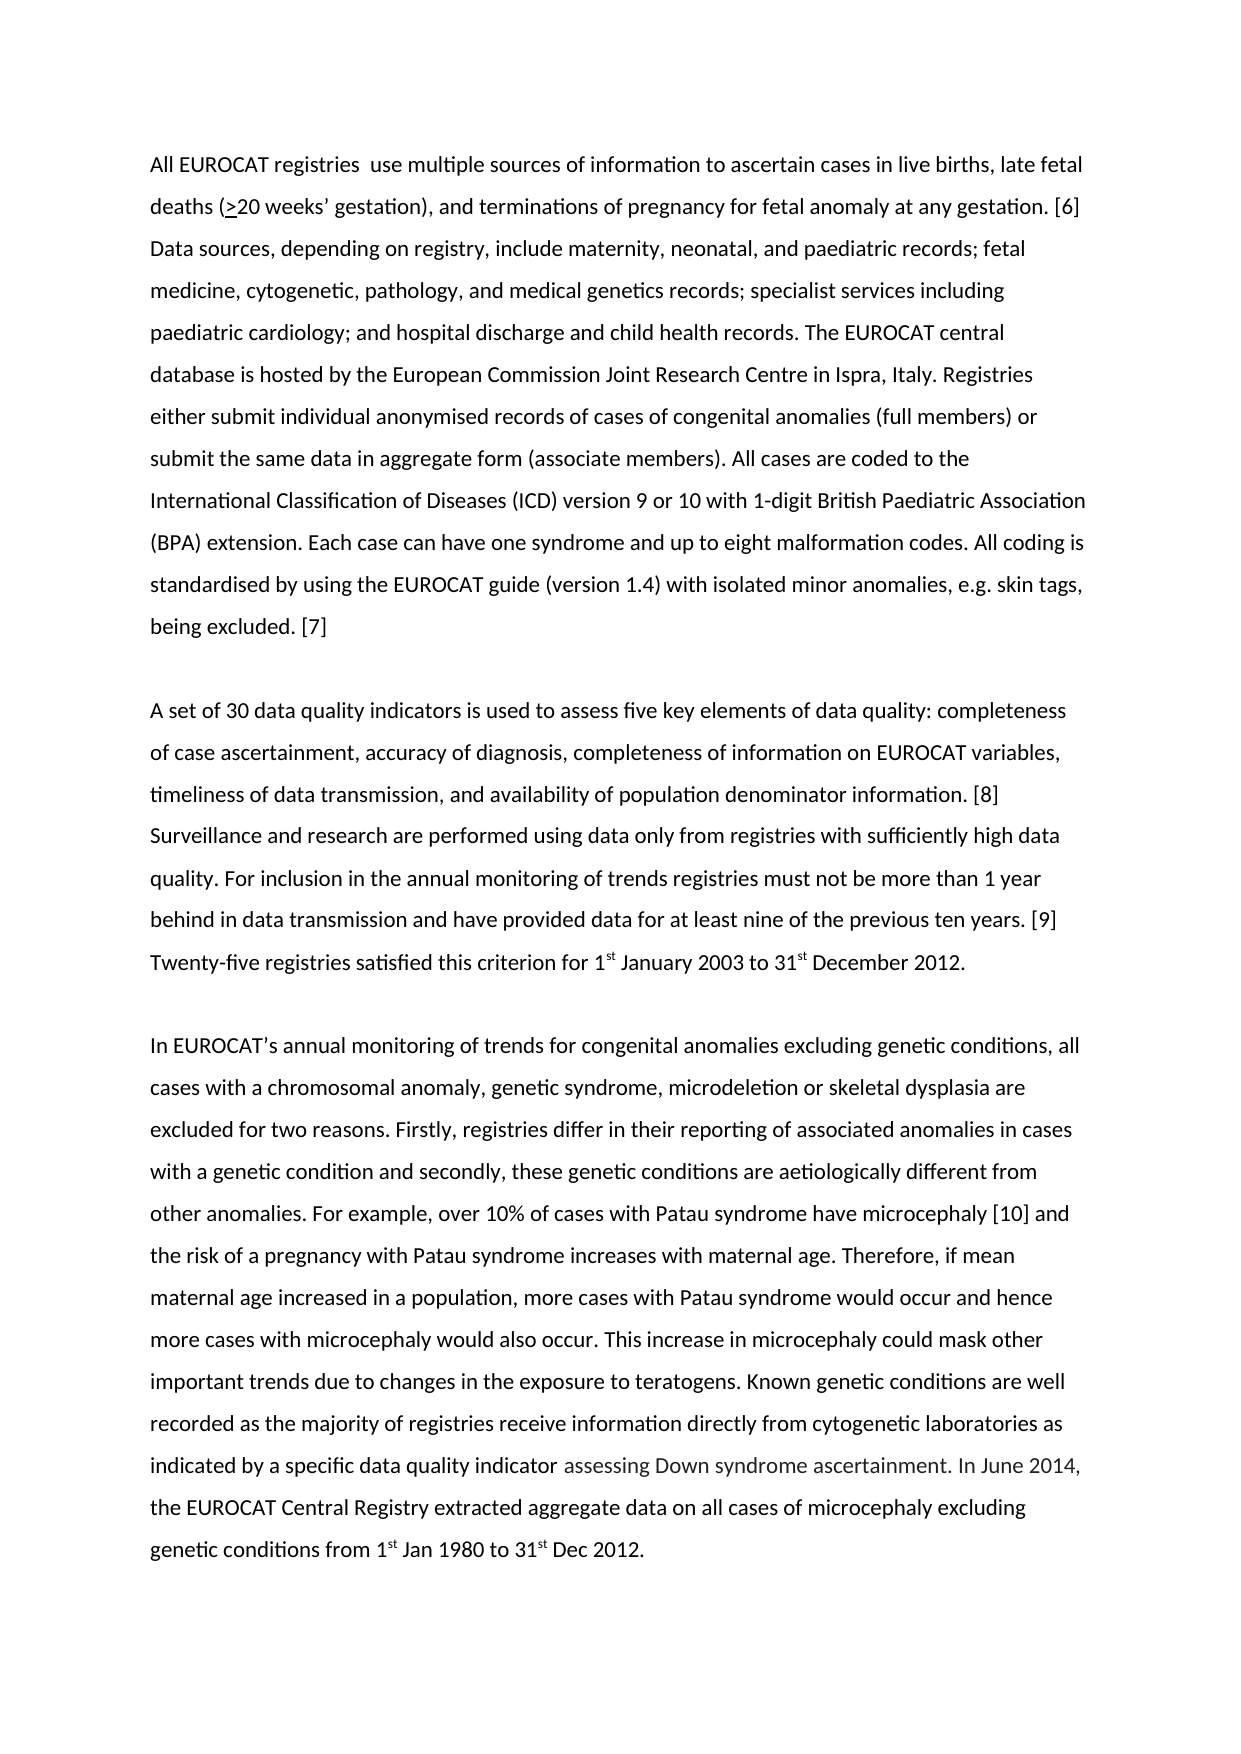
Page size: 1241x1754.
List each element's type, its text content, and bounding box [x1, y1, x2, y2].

text All EUROCAT registries use multiple sources of information to ascertain cases in live births, late fetal deaths (>20 weeks’ gestation), and terminations of pregnancy for fetal anomaly at any gestation. [6] Data sources, depending on registry, include maternity, neonatal, and paediatric records; fetal medicine, cytogenetic, pathology, and medical genetics records; specialist services including paediatric cardiology; and hospital discharge and child health records. The EUROCAT central database is hosted by the European Commission Joint Research Centre in Ispra, Italy. Registries either submit individual anonymised records of cases of congenital anomalies (full members) or submit the same data in aggregate form (associate members). All cases are coded to the International Classification of Diseases (ICD) version 9 or 10 with 1-digit British Paediatric Association (BPA) extension. Each case can have one syndrome and up to eight malformation codes. All coding is standardised by using the EUROCAT guide (version 1.4) with isolated minor anomalies, e.g. skin tags, being excluded. [7] [150, 150, 1090, 640]
text In EUROCAT’s annual monitoring of trends for congenital anomalies excluding genetic conditions, all cases with a chromosomal anomaly, genetic syndrome, microdeletion or skeletal dysplasia are excluded for two reasons. Firstly, registries differ in their reporting of associated anomalies in cases with a genetic condition and secondly, these genetic conditions are aetiologically different from other anomalies. For example, over 10% of cases with Patau syndrome have microcephaly [10] and the risk of a pregnancy with Patau syndrome increases with maternal age. Therefore, if mean maternal age increased in a population, more cases with Patau syndrome would occur and hence more cases with microcephaly would also occur. This increase in microcephaly could mask other important trends due to changes in the exposure to teratogens. Known genetic conditions are well recorded as the majority of registries receive information directly from cytogenetic laboratories as indicated by a specific data quality indicator assessing Down syndrome ascertainment. In June 2014, the EUROCAT Central Registry extracted aggregate data on all cases of microcephaly excluding genetic conditions from 1st Jan 1980 to 31st Dec 2012. [150, 1032, 1090, 1563]
text A set of 30 data quality indicators is used to assess five key elements of data quality: completeness of case ascertainment, accuracy of diagnosis, completeness of information on EUROCAT variables, timeliness of data transmission, and availability of population denominator information. [8] Surveillance and research are performed using data only from registries with sufficiently high data quality. For inclusion in the annual monitoring of trends registries must not be more than 1 year behind in data transmission and have provided data for at least nine of the previous ten years. [9] Twenty-five registries satisfied this criterion for 1st January 2003 to 31st December 2012. [150, 696, 1090, 976]
